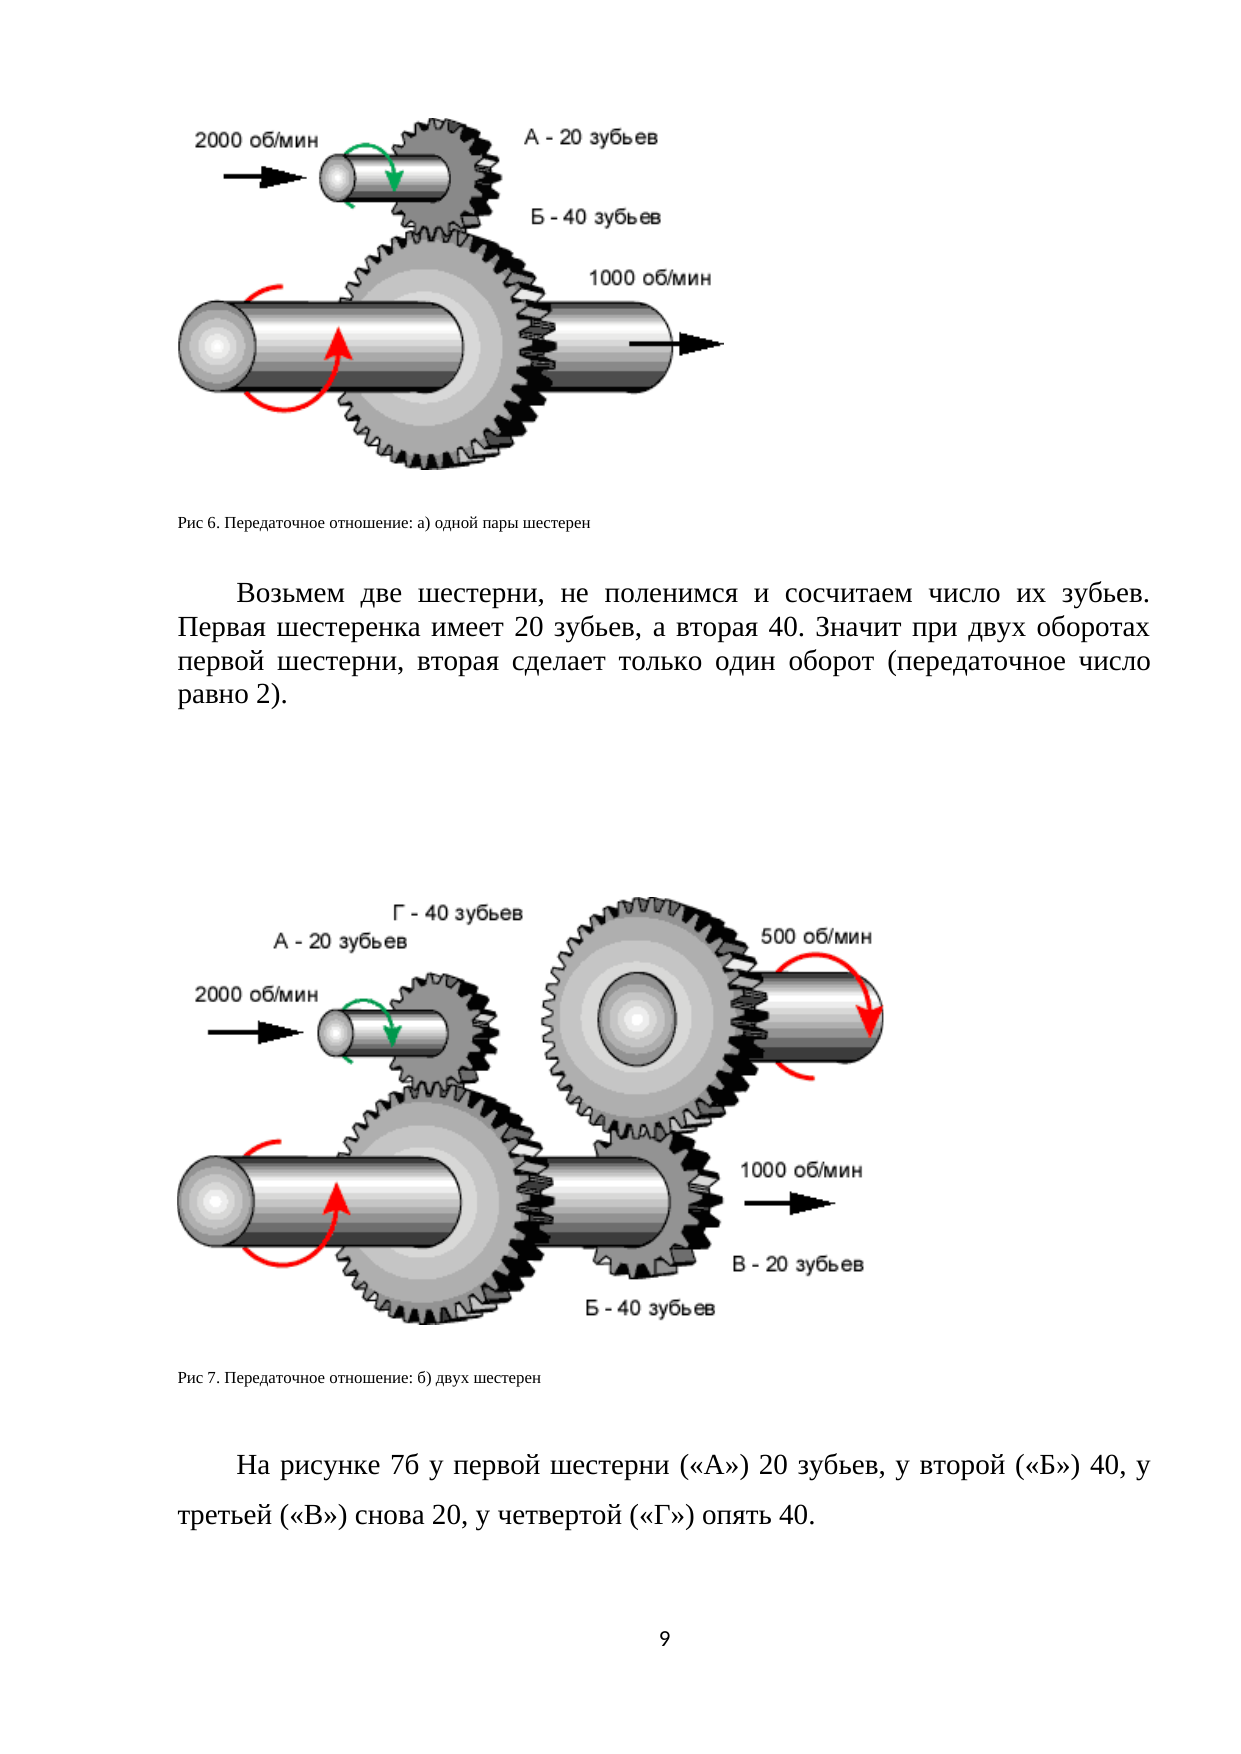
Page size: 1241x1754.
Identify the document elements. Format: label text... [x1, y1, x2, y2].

picture [177, 118, 724, 470]
text Рис 6. Передаточное отношение: а) одной пары шестерен [177, 513, 1152, 546]
text Возьмем две шестерни, не поленимся и сосчитаем число их зубьев. Первая шестеренка имеет 20 зубьев, а вторая 40. Значит при двух оборотах первой шестерни, вторая сделает только один оборот (передаточное число равно 2). [177, 576, 1152, 710]
text На рисунке 7б у первой шестерни («А») 20 зубьев, у второй («Б») 40, у третьей («В») снова 20, у четвертой («Г») опять 40. [177, 1447, 1152, 1531]
text Рис 7. Передаточное отношение: б) двух шестерен [177, 1367, 1152, 1401]
picture [177, 897, 884, 1325]
